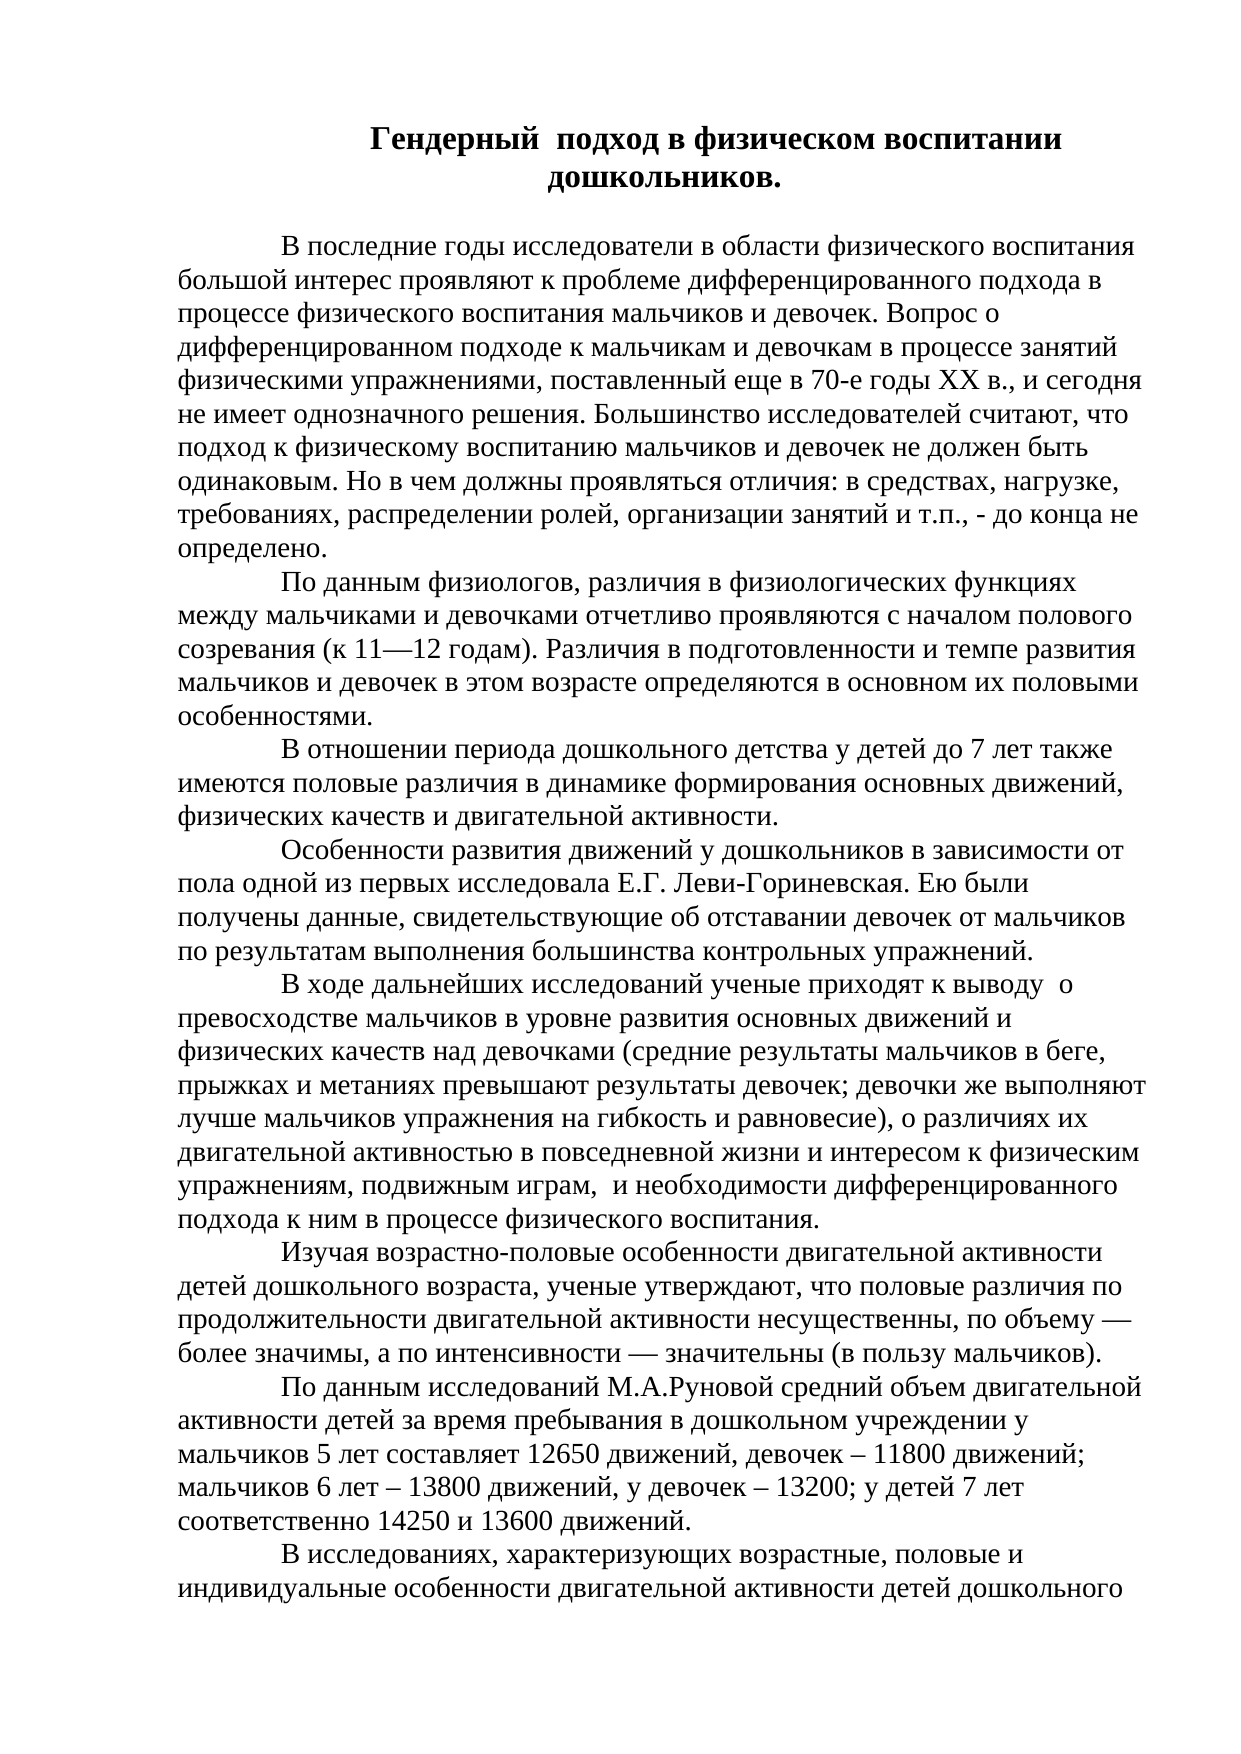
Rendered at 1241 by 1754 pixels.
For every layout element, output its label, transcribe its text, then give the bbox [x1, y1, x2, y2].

text Особенности развития движений у дошкольников в зависимости от пола одной из первых исследовала Е.Г. Леви-Гориневская. Ею были получены данные, свидетельствующие об отставании девочек от мальчиков по результатам выполнения большинства контрольных упражнений. [177, 832, 1152, 966]
text В отношении периода дошкольного детства у детей до 7 лет также имеются половые различия в динамике формирования основных движений, физических качеств и двигательной активности. [177, 731, 1152, 832]
text Гендерный подход в физическом воспитании дошкольников. [177, 118, 1152, 195]
text В ходе дальнейших исследований ученые приходят к выводу о превосходстве мальчиков в уровне развития основных движений и физических качеств над девочками (средние результаты мальчиков в беге, прыжках и метаниях превышают результаты девочек; девочки же выполняют лучше мальчиков упражнения на гибкость и равновесие), о различиях их двигательной активностью в повседневной жизни и интересом к физическим упражнениям, подвижным играм, и необходимости дифференцированного подхода к ним в процессе физического воспитания. [177, 966, 1152, 1234]
text В последние годы исследователи в области физического воспитания большой интерес проявляют к проблеме дифференцированного подхода в процессе физического воспитания мальчиков и девочек. Вопрос о дифференцированном подходе к мальчикам и девочкам в процессе занятий физическими упражнениями, поставленный еще в 70-е годы XX в., и сегодня не имеет однозначного решения. Большинство исследователей считают, что подход к физическому воспитанию мальчиков и девочек не должен быть одинаковым. Но в чем должны проявляться отличия: в средствах, нагрузке, требованиях, распределении ролей, организации занятий и т.п., - до конца не определено. [177, 228, 1152, 564]
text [177, 1536, 1152, 1603]
text Изучая возрастно-половые особенности двигательной активности детей дошкольного возраста, ученые утверждают, что половые различия по продолжительности двигательной активности несущественны, по объему — более значимы, а по интенсивности — значительны (в пользу мальчиков). [177, 1234, 1152, 1369]
text По данным исследований М.А.Руновой средний объем двигательной активности детей за время пребывания в дошкольном учреждении у мальчиков 5 лет составляет 12650 движений, девочек – 11800 движений; мальчиков 6 лет – 13800 движений, у девочек – 13200; у детей 7 лет соответственно 14250 и 13600 движений. [177, 1369, 1152, 1536]
text По данным физиологов, различия в физиологических функциях между мальчиками и девочками отчетливо проявляются с началом полового созревания (к 11—12 годам). Различия в подготовленности и темпе развития мальчиков и девочек в этом возрасте определяются в основном их половыми особенностями. [177, 564, 1152, 731]
